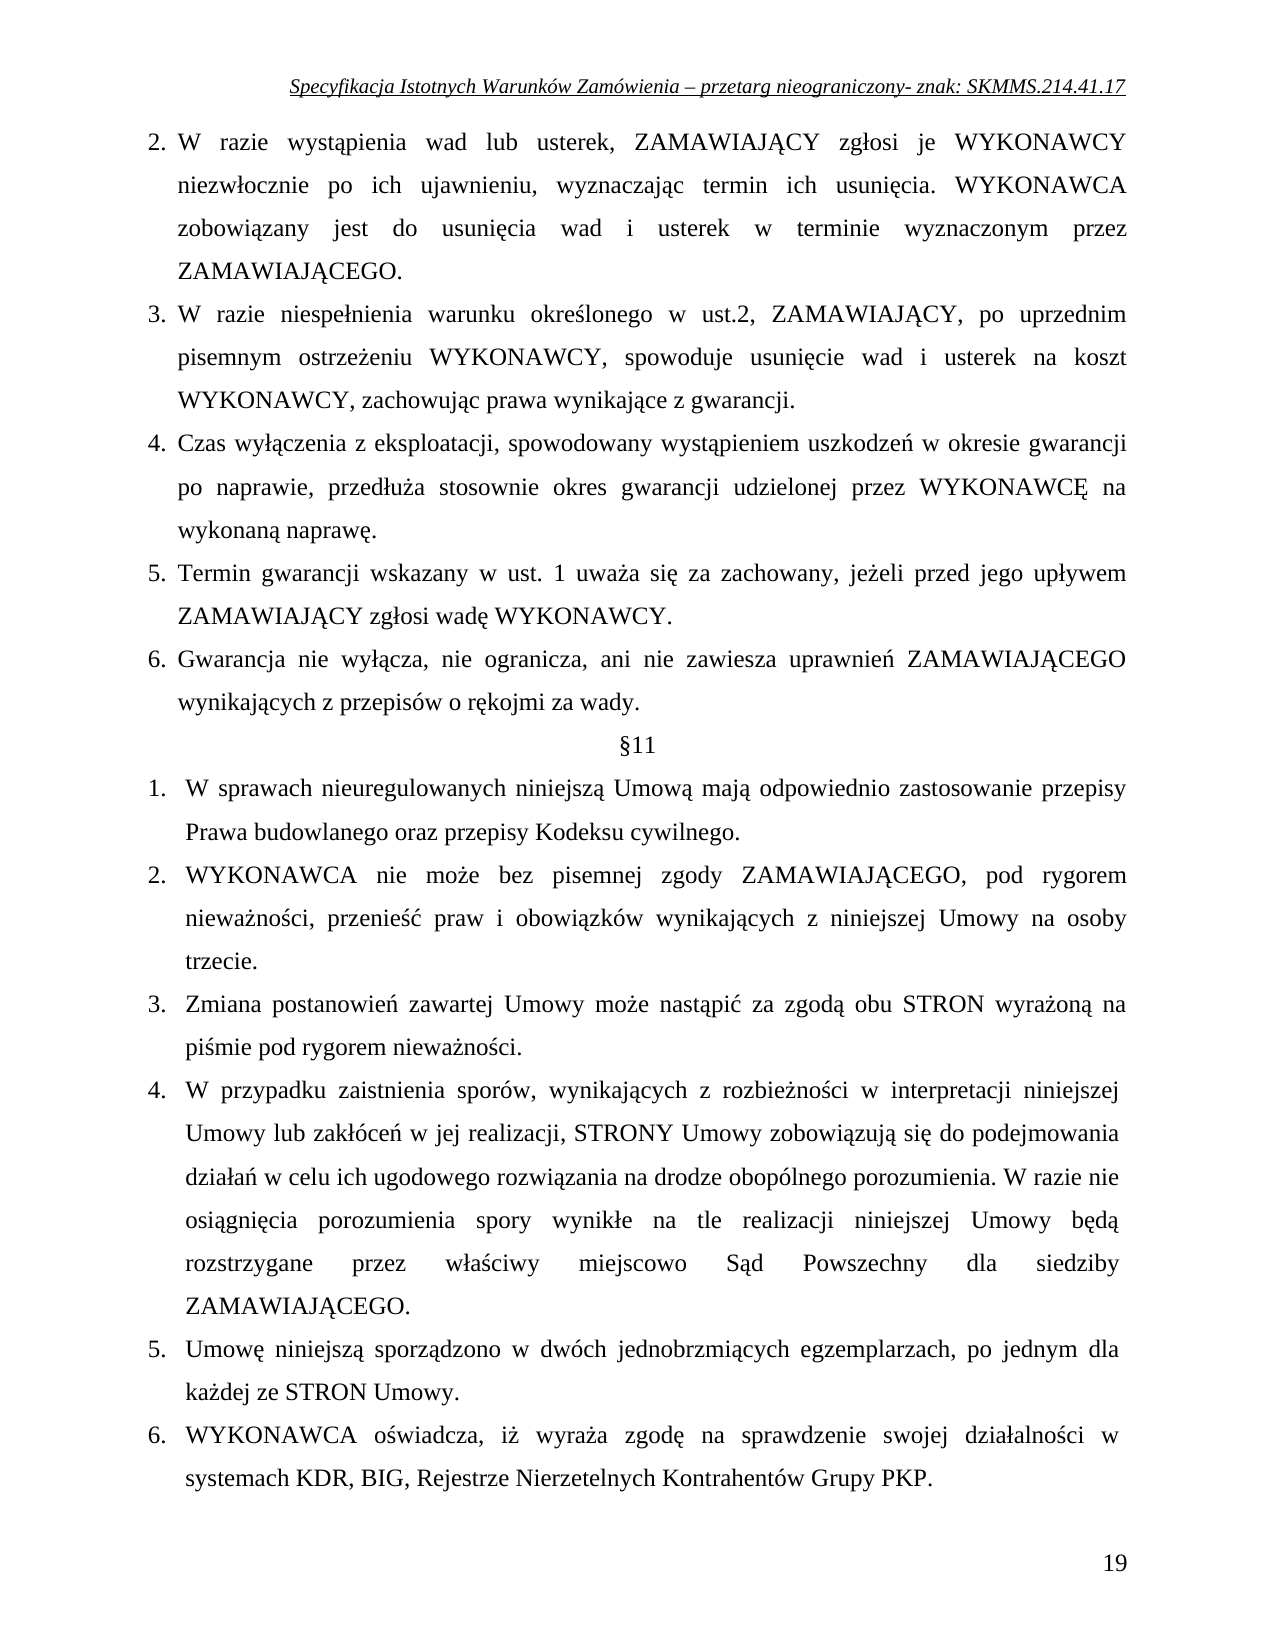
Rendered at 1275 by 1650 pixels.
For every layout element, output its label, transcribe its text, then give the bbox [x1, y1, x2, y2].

list W razie wystąpienia wad lub usterek, ZAMAWIAJĄCY zgłosi je WYKONAWCY niezwłocznie po ich ujawnieniu, wyznaczając termin ich usunięcia. WYKONAWCA zobowiązany jest do usunięcia wad i usterek w terminie wyznaczonym przez ZAMAWIAJĄCEGO. [148, 127, 1127, 285]
list WYKONAWCA nie może bez pisemnej zgody ZAMAWIAJĄCEGO, pod rygorem nieważności, przenieść praw i obowiązków wynikających z niniejszej Umowy na osoby trzecie. [148, 860, 1127, 975]
list W razie niespełnienia warunku określonego w ust.2, ZAMAWIAJĄCY, po uprzednim pisemnym ostrzeżeniu WYKONAWCY, spowoduje usunięcie wad i usterek na koszt WYKONAWCY, zachowując prawa wynikające z gwarancji. [148, 299, 1127, 414]
list W przypadku zaistnienia sporów, wynikających z rozbieżności w interpretacji niniejszej Umowy lub zakłóceń w jej realizacji, STRONY Umowy zobowiązują się do podejmowania działań w celu ich ugodowego rozwiązania na drodze obopólnego porozumienia. W razie nie osiągnięcia porozumienia spory wynikłe na tle realizacji niniejszej Umowy będą rozstrzygane przez właściwy miejscowo Sąd Powszechny dla siedziby ZAMAWIAJĄCEGO. [148, 1075, 1120, 1320]
list Czas wyłączenia z eksploatacji, spowodowany wystąpieniem uszkodzeń w okresie gwarancji po naprawie, przedłuża stosownie okres gwarancji udzielonej przez WYKONAWCĘ na wykonaną naprawę. [148, 428, 1127, 543]
list W sprawach nieuregulowanych niniejszą Umową mają odpowiednio zastosowanie przepisy Prawa budowlanego oraz przepisy Kodeksu cywilnego. [148, 773, 1127, 845]
list Umowę niniejszą sporządzono w dwóch jednobrzmiących egzemplarzach, po jednym dla każdej ze STRON Umowy. [148, 1334, 1120, 1406]
list WYKONAWCA oświadcza, iż wyraża zgodę na sprawdzenie swojej działalności w systemach KDR, BIG, Rejestrze Nierzetelnych Kontrahentów Grupy PKP. [148, 1420, 1120, 1492]
list Termin gwarancji wskazany w ust. 1 uważa się za zachowany, jeżeli przed jego upływem ZAMAWIAJĄCY zgłosi wadę WYKONAWCY. [148, 558, 1127, 630]
list Gwarancja nie wyłącza, nie ogranicza, ani nie zawiesza uprawnień ZAMAWIAJĄCEGO wynikających z przepisów o rękojmi za wady. [148, 644, 1127, 716]
list Zmiana postanowień zawartej Umowy może nastąpić za zgodą obu STRON wyrażoną na piśmie pod rygorem nieważności. [148, 989, 1127, 1061]
text §11 [148, 730, 1127, 759]
